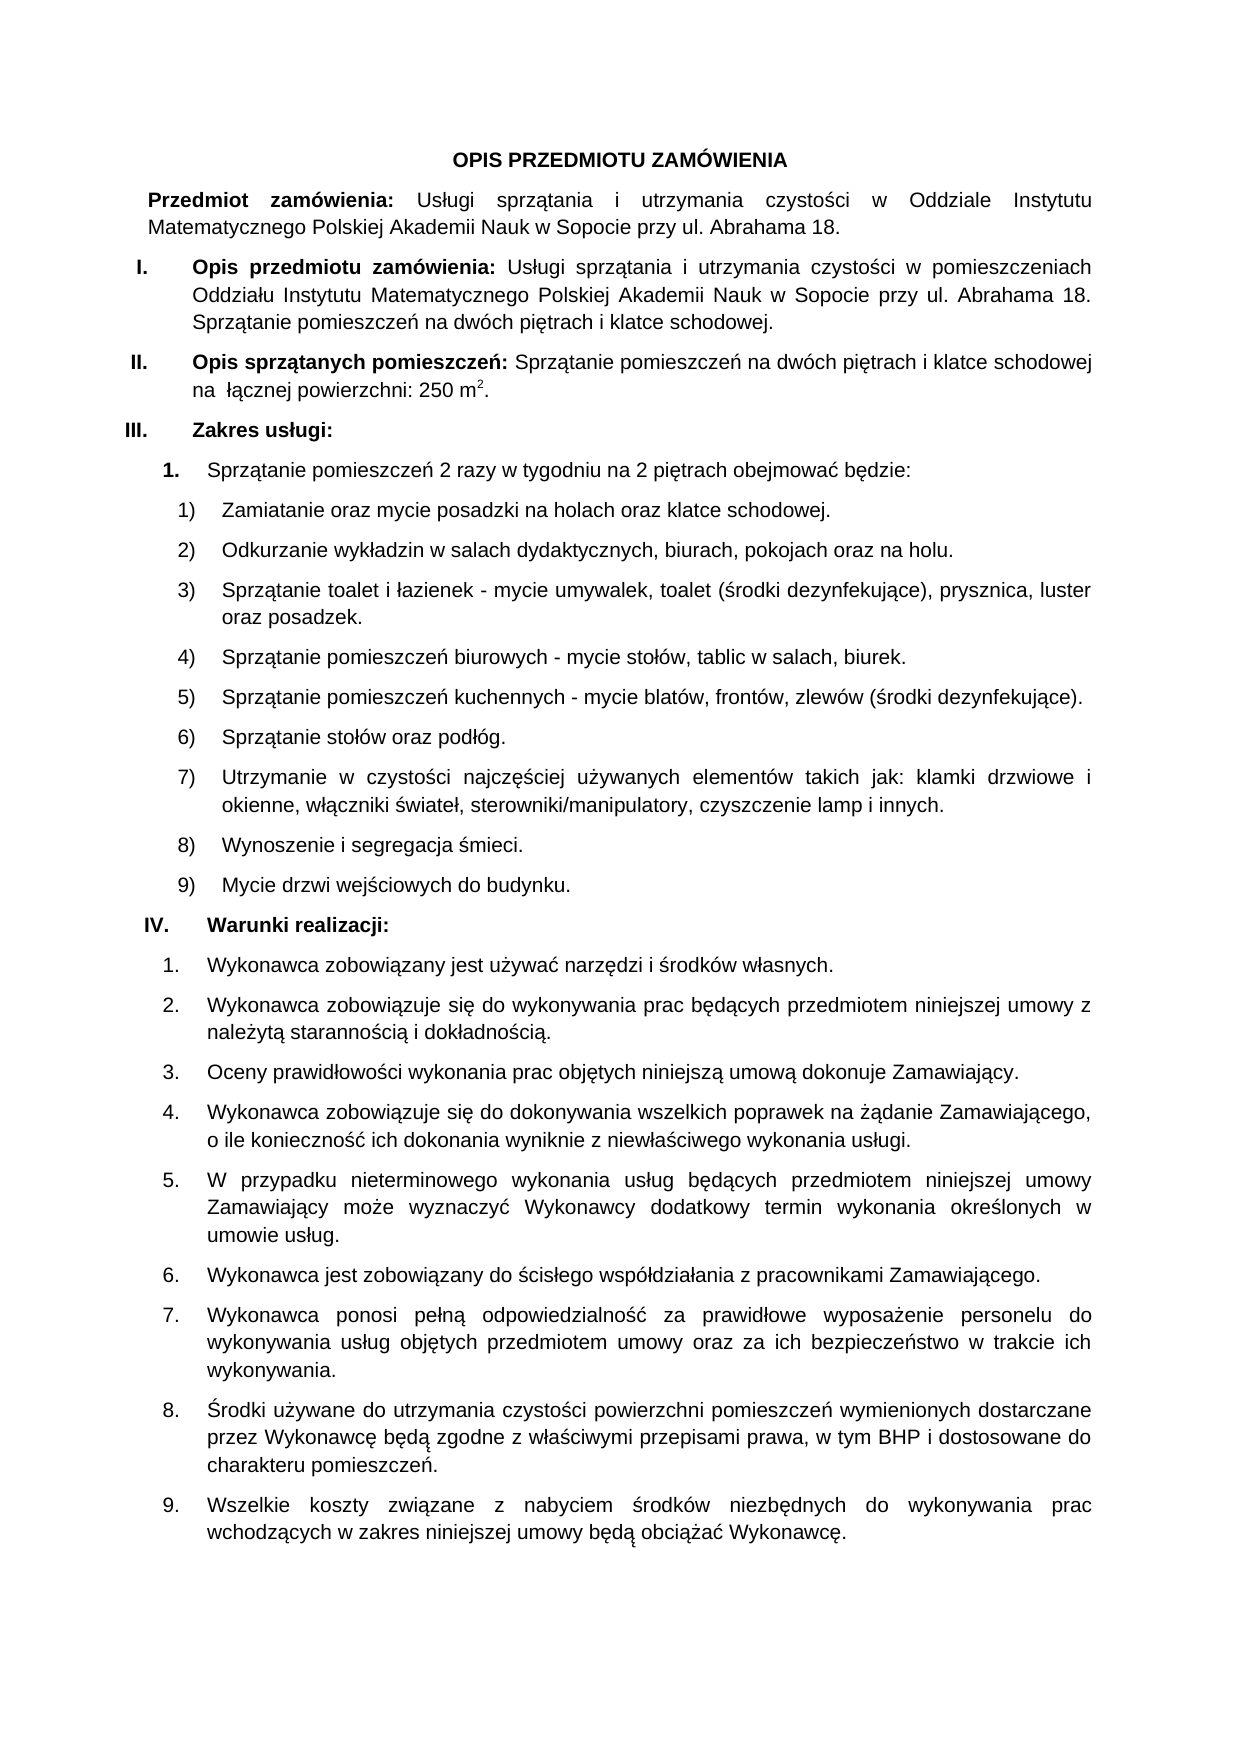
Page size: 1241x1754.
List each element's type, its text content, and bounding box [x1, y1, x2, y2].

list Sprzątanie pomieszczeń kuchennych - mycie blatów, frontów, zlewów (środki dezynfekujące). [177, 685, 1093, 709]
list Wykonawca zobowiązuje się do wykonywania prac będących przedmiotem niniejszej umowy z należytą starannością i dokładnością. [162, 993, 1093, 1044]
list Warunki realizacji: [169, 913, 1093, 937]
list Opis przedmiotu zamówienia: Usługi sprzątania i utrzymania czystości w pomieszczeniach Oddziału Instytutu Matematycznego Polskiej Akademii Nauk w Sopocie przy ul. Abrahama 18. Sprzątanie pomieszczeń na dwóch piętrach i klatce schodowej. [148, 255, 1093, 334]
list W przypadku nieterminowego wykonania usług będących przedmiotem niniejszej umowy Zamawiający może wyznaczyć Wykonawcy dodatkowy termin wykonania określonych w umowie usług. [162, 1168, 1093, 1247]
list Wykonawca zobowiązany jest używać narzędzi i środków własnych. [162, 953, 1093, 977]
list Sprzątanie toalet i łazienek - mycie umywalek, toalet (środki dezynfekujące), prysznica, luster oraz posadzek. [177, 578, 1093, 629]
list Odkurzanie wykładzin w salach dydaktycznych, biurach, pokojach oraz na holu. [177, 538, 1093, 562]
list Wykonawca zobowiązuje się do dokonywania wszelkich poprawek na żądanie Zamawiającego, o ile konieczność ich dokonania wyniknie z niewłaściwego wykonania usługi. [162, 1100, 1093, 1152]
list Wykonawca ponosi pełną odpowiedzialność za prawidłowe wyposażenie personelu do wykonywania usług objętych przedmiotem umowy oraz za ich bezpieczeństwo w trakcie ich wykonywania. [162, 1303, 1093, 1382]
list Opis sprzątanych pomieszczeń: Sprzątanie pomieszczeń na dwóch piętrach i klatce schodowej na łącznej powierzchni: 250 m2. [148, 350, 1093, 402]
text OPIS PRZEDMIOTU ZAMÓWIENIA [148, 148, 1093, 172]
list Sprzątanie stołów oraz podłóg. [177, 725, 1093, 749]
list Wszelkie koszty związane z nabyciem środków niezbędnych do wykonywania prac wchodzących w zakres niniejszej umowy będą̨ obciążać Wykonawcę. [162, 1493, 1093, 1544]
list Sprzątanie pomieszczeń biurowych - mycie stołów, tablic w salach, biurek. [177, 645, 1093, 669]
list Utrzymanie w czystości najczęściej używanych elementów takich jak: klamki drzwiowe i okienne, włączniki świateł, sterowniki/manipulatory, czyszczenie lamp i innych. [177, 765, 1093, 817]
list Sprzątanie pomieszczeń 2 razy w tygodniu na 2 piętrach obejmować będzie: [162, 458, 1093, 482]
list Środki używane do utrzymania czystości powierzchni pomieszczeń wymienionych dostarczane przez Wykonawcę będą̨ zgodne z właściwymi przepisami prawa, w tym BHP i dostosowane do charakteru pomieszczeń. [162, 1398, 1093, 1477]
list Oceny prawidłowości wykonania prac objętych niniejszą umową dokonuje Zamawiający. [162, 1060, 1093, 1084]
list Zamiatanie oraz mycie posadzki na holach oraz klatce schodowej. [177, 498, 1093, 522]
list Mycie drzwi wejściowych do budynku. [177, 873, 1093, 897]
text Przedmiot zamówienia: Usługi sprzątania i utrzymania czystości w Oddziale Instytutu Matematycznego Polskiej Akademii Nauk w Sopocie przy ul. Abrahama 18. [148, 188, 1093, 239]
list Wykonawca jest zobowiązany do ścisłego współdziałania z pracownikami Zamawiającego. [162, 1263, 1093, 1287]
list Wynoszenie i segregacja śmieci. [177, 833, 1093, 857]
list Zakres usługi: [148, 418, 1093, 442]
